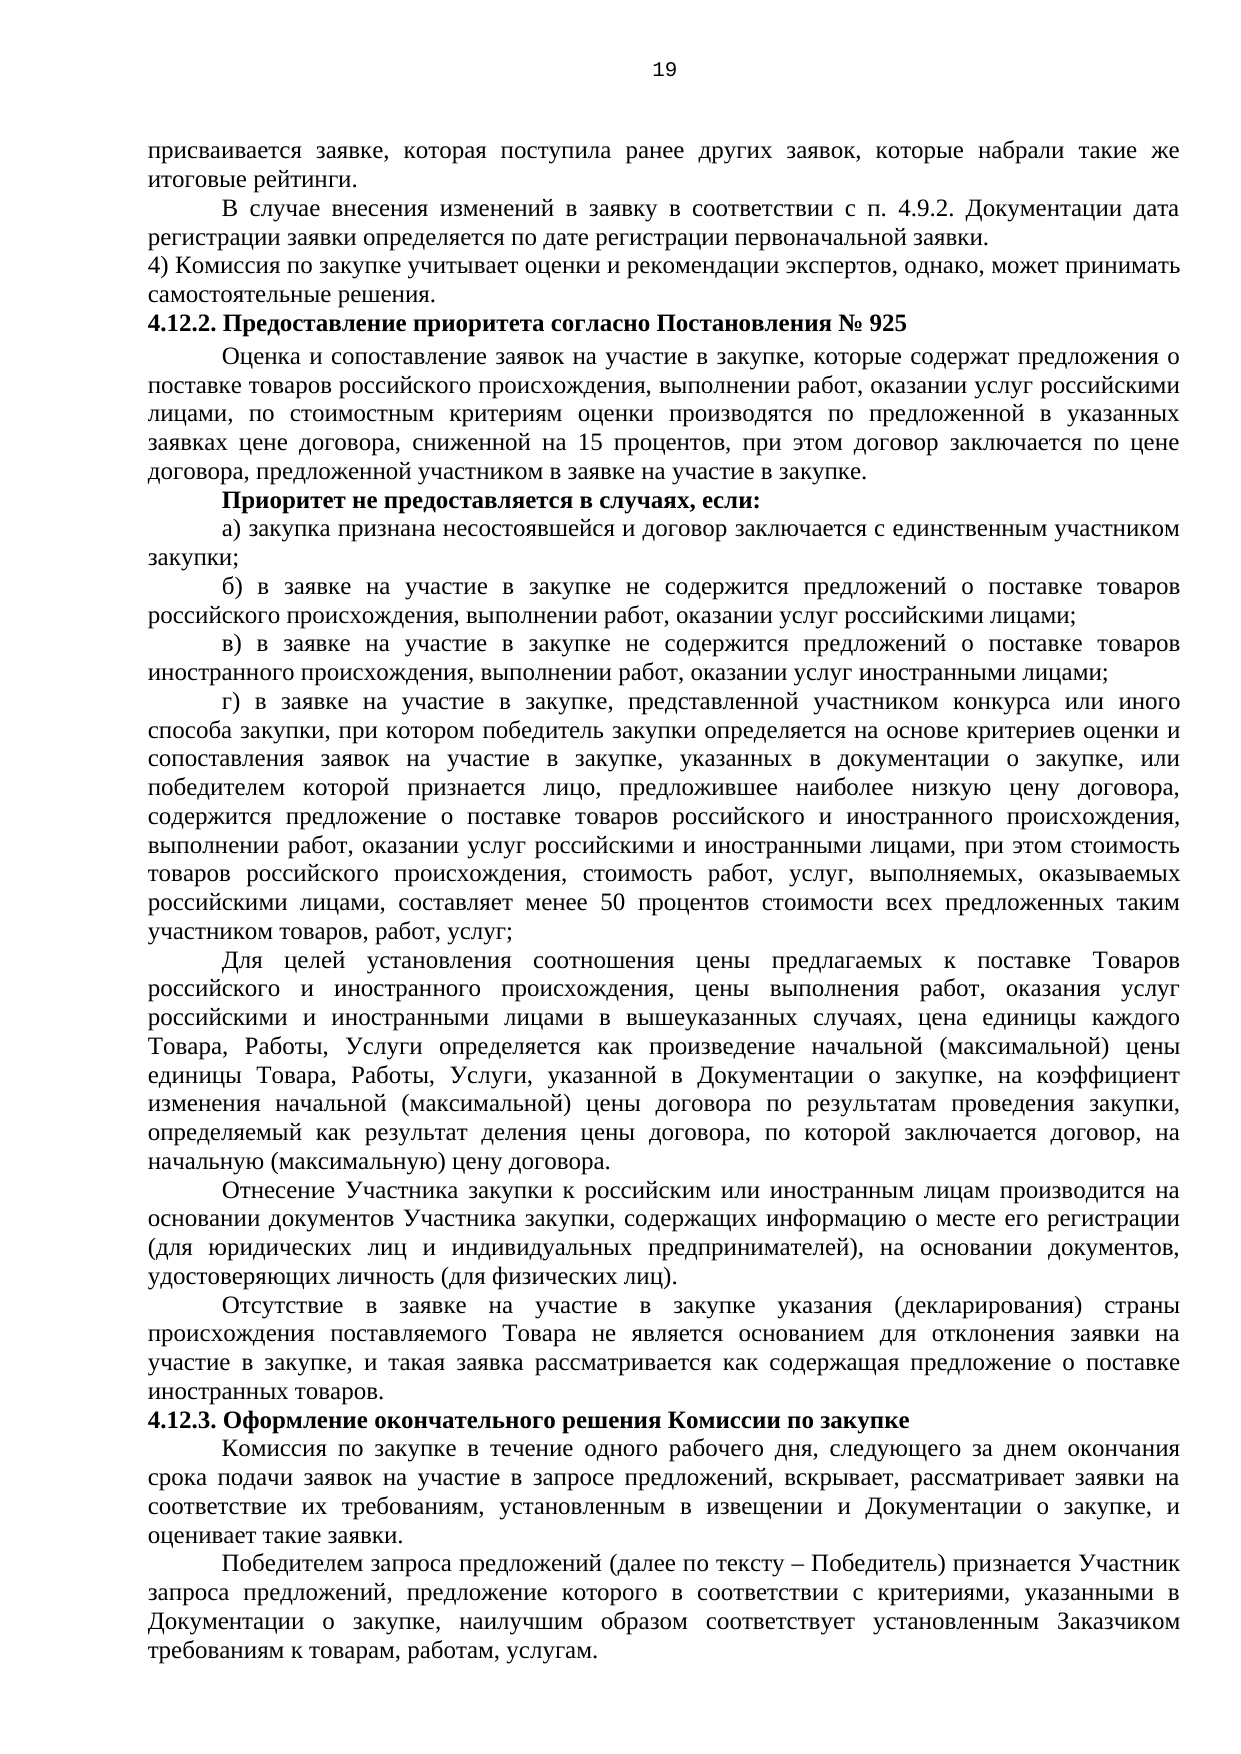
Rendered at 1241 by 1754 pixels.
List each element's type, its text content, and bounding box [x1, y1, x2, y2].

text Отсутствие в заявке на участие в закупке указания (декларирования) страны происхождения поставляемого Товара не является основанием для отклонения заявки на участие в закупке, и такая заявка рассматривается как содержащая предложение о поставке иностранных товаров. [148, 1290, 1181, 1405]
text Оценка и сопоставление заявок на участие в закупке, которые содержат предложения о поставке товаров российского происхождения, выполнении работ, оказании услуг российскими лицами, по стоимостным критериям оценки производятся по предложенной в указанных заявках цене договора, сниженной на 15 процентов, при этом договор заключается по цене договора, предложенной участником в заявке на участие в закупке. [148, 341, 1181, 485]
text б) в заявке на участие в закупке не содержится предложений о поставке товаров российского происхождения, выполнении работ, оказании услуг российскими лицами; [148, 571, 1181, 628]
text а) закупка признана несостоявшейся и договор заключается с единственным участником закупки; [148, 513, 1181, 571]
text 4) Комиссия по закупке учитывает оценки и рекомендации экспертов, однако, может принимать самостоятельные решения. [148, 250, 1181, 308]
text Для целей установления соотношения цены предлагаемых к поставке Товаров российского и иностранного происхождения, цены выполнения работ, оказания услуг российскими и иностранными лицами в вышеуказанных случаях, цена единицы каждого Товара, Работы, Услуги определяется как произведение начальной (максимальной) цены единицы Товара, Работы, Услуги, указанной в Документации о закупке, на коэффициент изменения начальной (максимальной) цены договора по результатам проведения закупки, определяемый как результат деления цены договора, по которой заключается договор, на начальную (максимальную) цену договора. [148, 945, 1181, 1175]
text Отнесение Участника закупки к российским или иностранным лицам производится на основании документов Участника закупки, содержащих информацию о месте его регистрации (для юридических лиц и индивидуальных предпринимателей), на основании документов, удостоверяющих личность (для физических лиц). [148, 1175, 1181, 1290]
text в) в заявке на участие в закупке не содержится предложений о поставке товаров иностранного происхождения, выполнении работ, оказании услуг иностранными лицами; [148, 628, 1181, 686]
text 4.12.2. Предоставление приоритета согласно Постановления № 925 [148, 308, 1181, 337]
text Приоритет не предоставляется в случаях, если: [148, 485, 1181, 513]
text г) в заявке на участие в закупке, представленной участником конкурса или иного способа закупки, при котором победитель закупки определяется на основе критериев оценки и сопоставления заявок на участие в закупке, указанных в документации о закупке, или победителем которой признается лицо, предложившее наиболее низкую цену договора, содержится предложение о поставке товаров российского и иностранного происхождения, выполнении работ, оказании услуг российскими и иностранными лицами, при этом стоимость товаров российского происхождения, стоимость работ, услуг, выполняемых, оказываемых российскими лицами, составляет менее 50 процентов стоимости всех предложенных таким участником товаров, работ, услуг; [148, 686, 1181, 945]
text 4.12.3. Оформление окончательного решения Комиссии по закупке [148, 1405, 1181, 1433]
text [148, 135, 1181, 193]
text В случае внесения изменений в заявку в соответствии с п. 4.9.2. Документации дата регистрации заявки определяется по дате регистрации первоначальной заявки. [148, 193, 1181, 250]
text Комиссия по закупке в течение одного рабочего дня, следующего за днем окончания срока подачи заявок на участие в запросе предложений, вскрывает, рассматривает заявки на соответствие их требованиям, установленным в извещении и Документации о закупке, и оценивает такие заявки. [148, 1433, 1181, 1548]
text Победителем запроса предложений (далее по тексту – Победитель) признается Участник запроса предложений, предложение которого в соответствии с критериями, указанными в Документации о закупке, наилучшим образом соответствует установленным Заказчиком требованиям к товарам, работам, услугам. [148, 1548, 1181, 1663]
